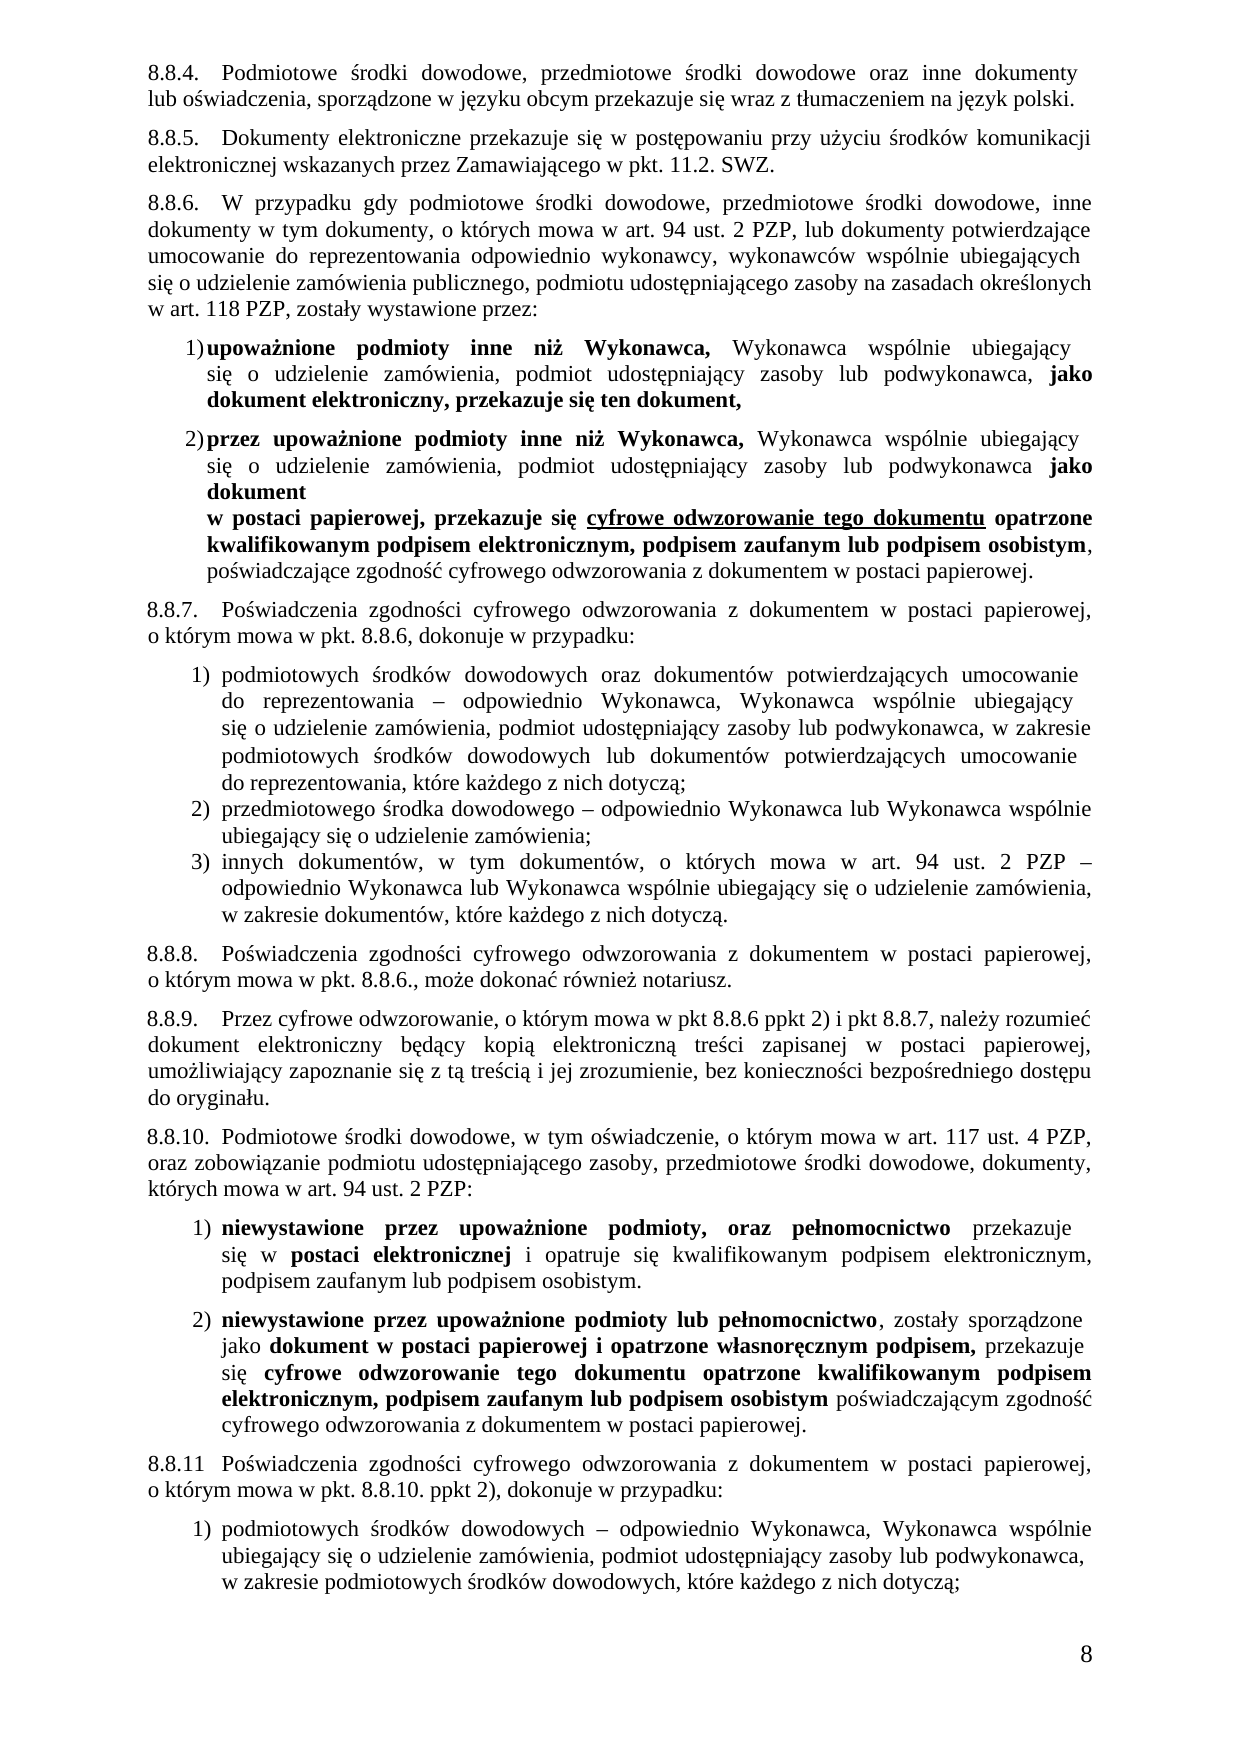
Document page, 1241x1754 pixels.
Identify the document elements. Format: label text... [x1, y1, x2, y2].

list niewystawione przez upoważnione podmioty lub pełnomocnictwo, zostały sporządzone jako dokument w postaci papierowej i opatrzone własnoręcznym podpisem, przekazuje się cyfrowe odwzorowanie tego dokumentu opatrzone kwalifikowanym podpisem elektronicznym, podpisem zaufanym lub podpisem osobistym poświadczającym zgodność cyfrowego odwzorowania z dokumentem w postaci papierowej. [192, 1306, 1093, 1438]
list podmiotowych środków dowodowych oraz dokumentów potwierdzających umocowanie do reprezentowania – odpowiednio Wykonawca, Wykonawca wspólnie ubiegający się o udzielenie zamówienia, podmiot udostępniający zasoby lub podwykonawca, w zakresie podmiotowych środków dowodowych lub dokumentów potwierdzających umocowanie do reprezentowania, które każdego z nich dotyczą; [191, 661, 1093, 795]
list niewystawione przez upoważnione podmioty, oraz pełnomocnictwo przekazuje się w postaci elektronicznej i opatruje się kwalifikowanym podpisem elektronicznym, podpisem zaufanym lub podpisem osobistym. [192, 1214, 1093, 1293]
list upoważnione podmioty inne niż Wykonawca, Wykonawca wspólnie ubiegający się o udzielenie zamówienia, podmiot udostępniający zasoby lub podwykonawca, jako dokument elektroniczny, przekazuje się ten dokument, [185, 334, 1093, 413]
list Podmiotowe środki dowodowe, przedmiotowe środki dowodowe oraz inne dokumenty lub oświadczenia, sporządzone w języku obcym przekazuje się wraz z tłumaczeniem na język polski. [148, 59, 1093, 112]
list innych dokumentów, w tym dokumentów, o których mowa w art. 94 ust. 2 PZP – odpowiednio Wykonawca lub Wykonawca wspólnie ubiegający się o udzielenie zamówienia, w zakresie dokumentów, które każdego z nich dotyczą. [191, 848, 1093, 927]
list Dokumenty elektroniczne przekazuje się w postępowaniu przy użyciu środków komunikacji elektronicznej wskazanych przez Zamawiającego w pkt. 11.2. SWZ. [148, 124, 1093, 177]
list Poświadczenia zgodności cyfrowego odwzorowania z dokumentem w postaci papierowej, o którym mowa w pkt. 8.8.6, dokonuje w przypadku: [147, 596, 1093, 649]
list Przez cyfrowe odwzorowanie, o którym mowa w pkt 8.8.6 ppkt 2) i pkt 8.8.7, należy rozumieć dokument elektroniczny będący kopią elektroniczną treści zapisanej w postaci papierowej, umożliwiający zapoznanie się z tą treścią i jej zrozumienie, bez konieczności bezpośredniego dostępu do oryginału. [147, 1005, 1093, 1110]
list Poświadczenia zgodności cyfrowego odwzorowania z dokumentem w postaci papierowej, o którym mowa w pkt. 8.8.6., może dokonać również notariusz. [147, 939, 1093, 992]
list przez upoważnione podmioty inne niż Wykonawca, Wykonawca wspólnie ubiegający się o udzielenie zamówienia, podmiot udostępniający zasoby lub podwykonawca jako dokument w postaci papierowej, przekazuje się cyfrowe odwzorowanie tego dokumentu opatrzone kwalifikowanym podpisem elektronicznym, podpisem zaufanym lub podpisem osobistym, poświadczające zgodność cyfrowego odwzorowania z dokumentem w postaci papierowej. [185, 425, 1093, 583]
list Podmiotowe środki dowodowe, w tym oświadczenie, o którym mowa w art. 117 ust. 4 PZP, oraz zobowiązanie podmiotu udostępniającego zasoby, przedmiotowe środki dowodowe, dokumenty, których mowa w art. 94 ust. 2 PZP: [147, 1123, 1093, 1202]
list podmiotowych środków dowodowych – odpowiednio Wykonawca, Wykonawca wspólnie ubiegający się o udzielenie zamówienia, podmiot udostępniający zasoby lub podwykonawca, w zakresie podmiotowych środków dowodowych, które każdego z nich dotyczą; [192, 1515, 1093, 1594]
list Poświadczenia zgodności cyfrowego odwzorowania z dokumentem w postaci papierowej, o którym mowa w pkt. 8.8.10. ppkt 2), dokonuje w przypadku: [148, 1450, 1093, 1503]
list przedmiotowego środka dowodowego – odpowiednio Wykonawca lub Wykonawca wspólnie ubiegający się o udzielenie zamówienia; [191, 795, 1093, 848]
list W przypadku gdy podmiotowe środki dowodowe, przedmiotowe środki dowodowe, inne dokumenty w tym dokumenty, o których mowa w art. 94 ust. 2 PZP, lub dokumenty potwierdzające umocowanie do reprezentowania odpowiednio wykonawcy, wykonawców wspólnie ubiegających się o udzielenie zamówienia publicznego, podmiotu udostępniającego zasoby na zasadach określonych w art. 118 PZP, zostały wystawione przez: [148, 189, 1093, 321]
